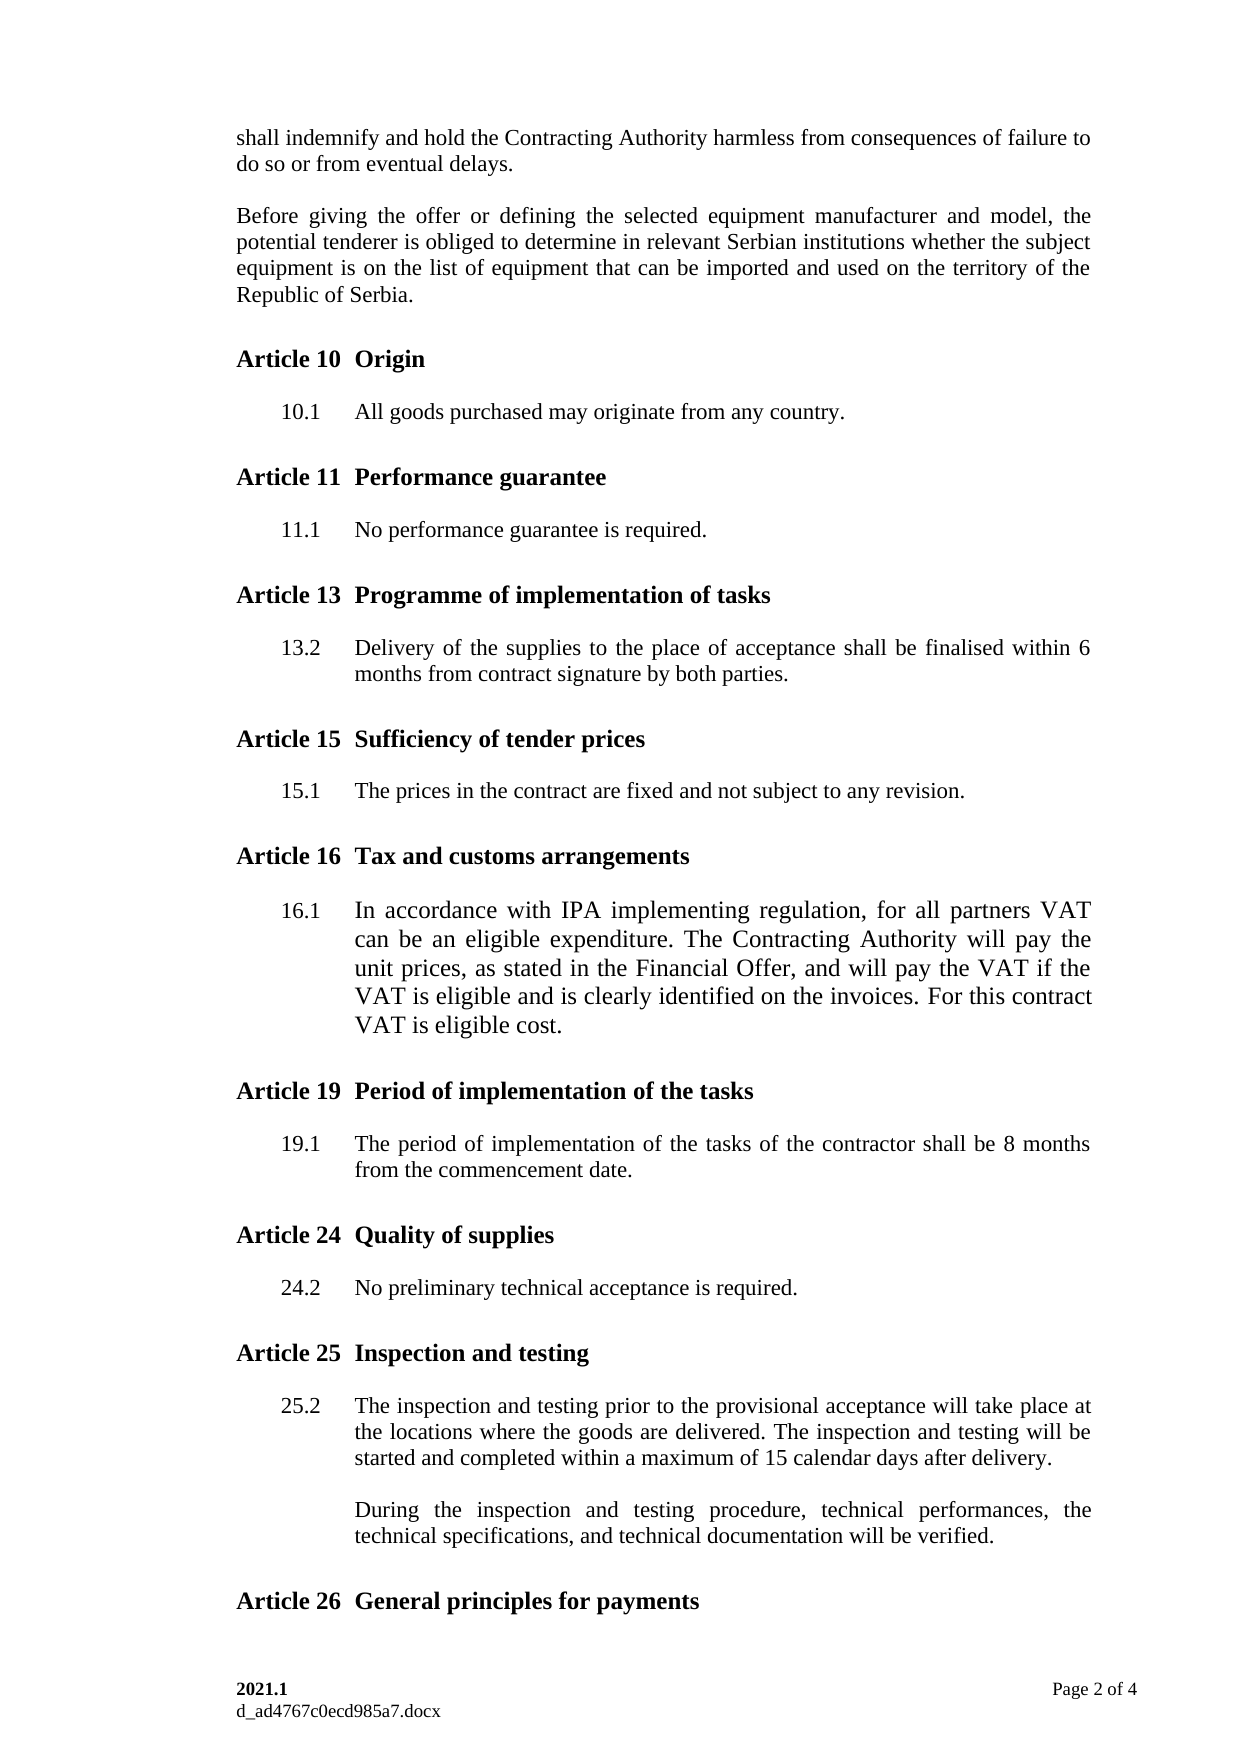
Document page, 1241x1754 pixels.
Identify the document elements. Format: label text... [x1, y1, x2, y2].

text Article 25 Inspection and testing [236, 1338, 1092, 1367]
text Before giving the offer or defining the selected equipment manufacturer and model, the potential tenderer is obliged to determine in relevant Serbian institutions whether the subject equipment is on the list of equipment that can be imported and used on the territory of the Republic of Serbia. [236, 202, 1092, 307]
subtitle 10.1 All goods purchased may originate from any country. [281, 398, 1092, 425]
text Article 26 General principles for payments [236, 1586, 1092, 1615]
text 11.1 No performance guarantee is required. [281, 516, 1092, 542]
text Article 19 Period of implementation of the tasks [236, 1076, 1092, 1105]
text Article 16 Tax and customs arrangements [236, 841, 1092, 870]
text Article 10 Origin [236, 344, 1092, 373]
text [236, 124, 1092, 177]
text Article 13 Programme of implementation of tasks [236, 580, 1092, 608]
text 16.1 In accordance with IPA implementing regulation, for all partners VAT can be an eligible expenditure. The Contracting Authority will pay the unit prices, as stated in the Financial Offer, and will pay the VAT if the VAT is eligible and is clearly identified on the invoices. For this contract VAT is eligible cost. [281, 895, 1092, 1039]
text 25.2 The inspection and testing prior to the provisional acceptance will take place at the locations where the goods are delivered. The inspection and testing will be started and completed within a maximum of 15 calendar days after delivery. [281, 1392, 1092, 1471]
text Article 15 Sufficiency of tender prices [236, 724, 1092, 752]
text 13.2 Delivery of the supplies to the place of acceptance shall be finalised within 6 months from contract signature by both parties. [281, 633, 1092, 686]
text 24.2 No preliminary technical acceptance is required. [281, 1274, 1092, 1300]
text Article 24 Quality of supplies [236, 1220, 1092, 1249]
text During the inspection and testing procedure, technical performances, the technical specifications, and technical documentation will be verified. [281, 1496, 1092, 1548]
text Article 11 Performance guarantee [236, 462, 1092, 491]
text 15.1 The prices in the contract are fixed and not subject to any revision. [281, 777, 1092, 804]
text 19.1 The period of implementation of the tasks of the contractor shall be 8 months from the commencement date. [281, 1130, 1092, 1183]
